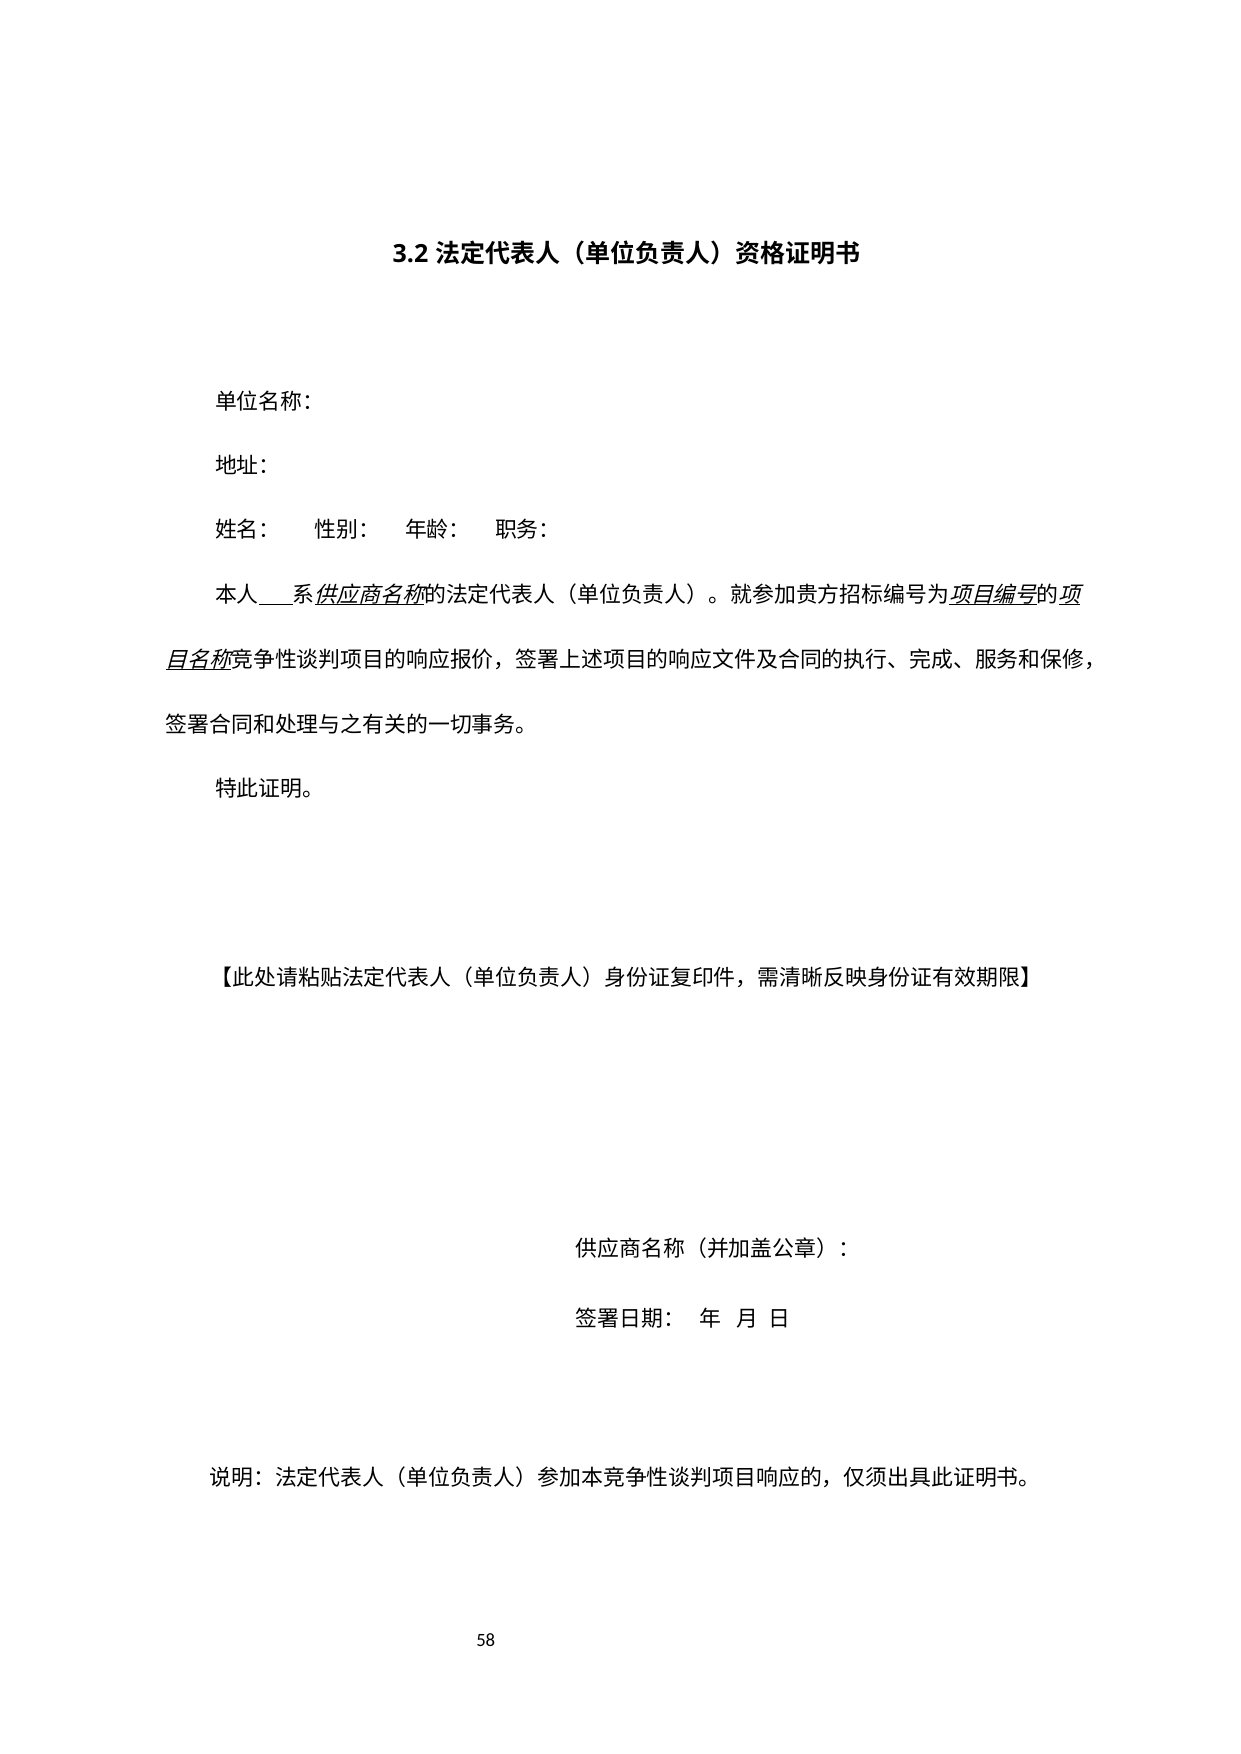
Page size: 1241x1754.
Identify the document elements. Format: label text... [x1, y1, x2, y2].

text 特此证明。 [165, 770, 1087, 803]
text 地址： [165, 448, 1087, 480]
text 3.2 法定代表人（单位负责人）资格证明书 [165, 219, 1087, 284]
text 本人 系供应商名称的法定代表人（单位负责人）。就参加贵方招标编号为项目编号的项目名称竞争性谈判项目的响应报价，签署上述项目的响应文件及合同的执行、完成、服务和保修，签署合同和处理与之有关的一切事务。 [165, 576, 1087, 739]
text 姓名： 性别： 年龄： 职务： [165, 512, 1087, 544]
text 供应商名称（并加盖公章）： [165, 1231, 1087, 1263]
text 单位名称： [165, 384, 1087, 416]
text 签署日期： 年 月 日 [165, 1301, 1087, 1333]
text 【此处请粘贴法定代表人（单位负责人）身份证复印件，需清晰反映身份证有效期限】 [109, 959, 1087, 992]
text 说明：法定代表人（单位负责人）参加本竞争性谈判项目响应的，仅须出具此证明书。 [165, 1460, 1087, 1492]
